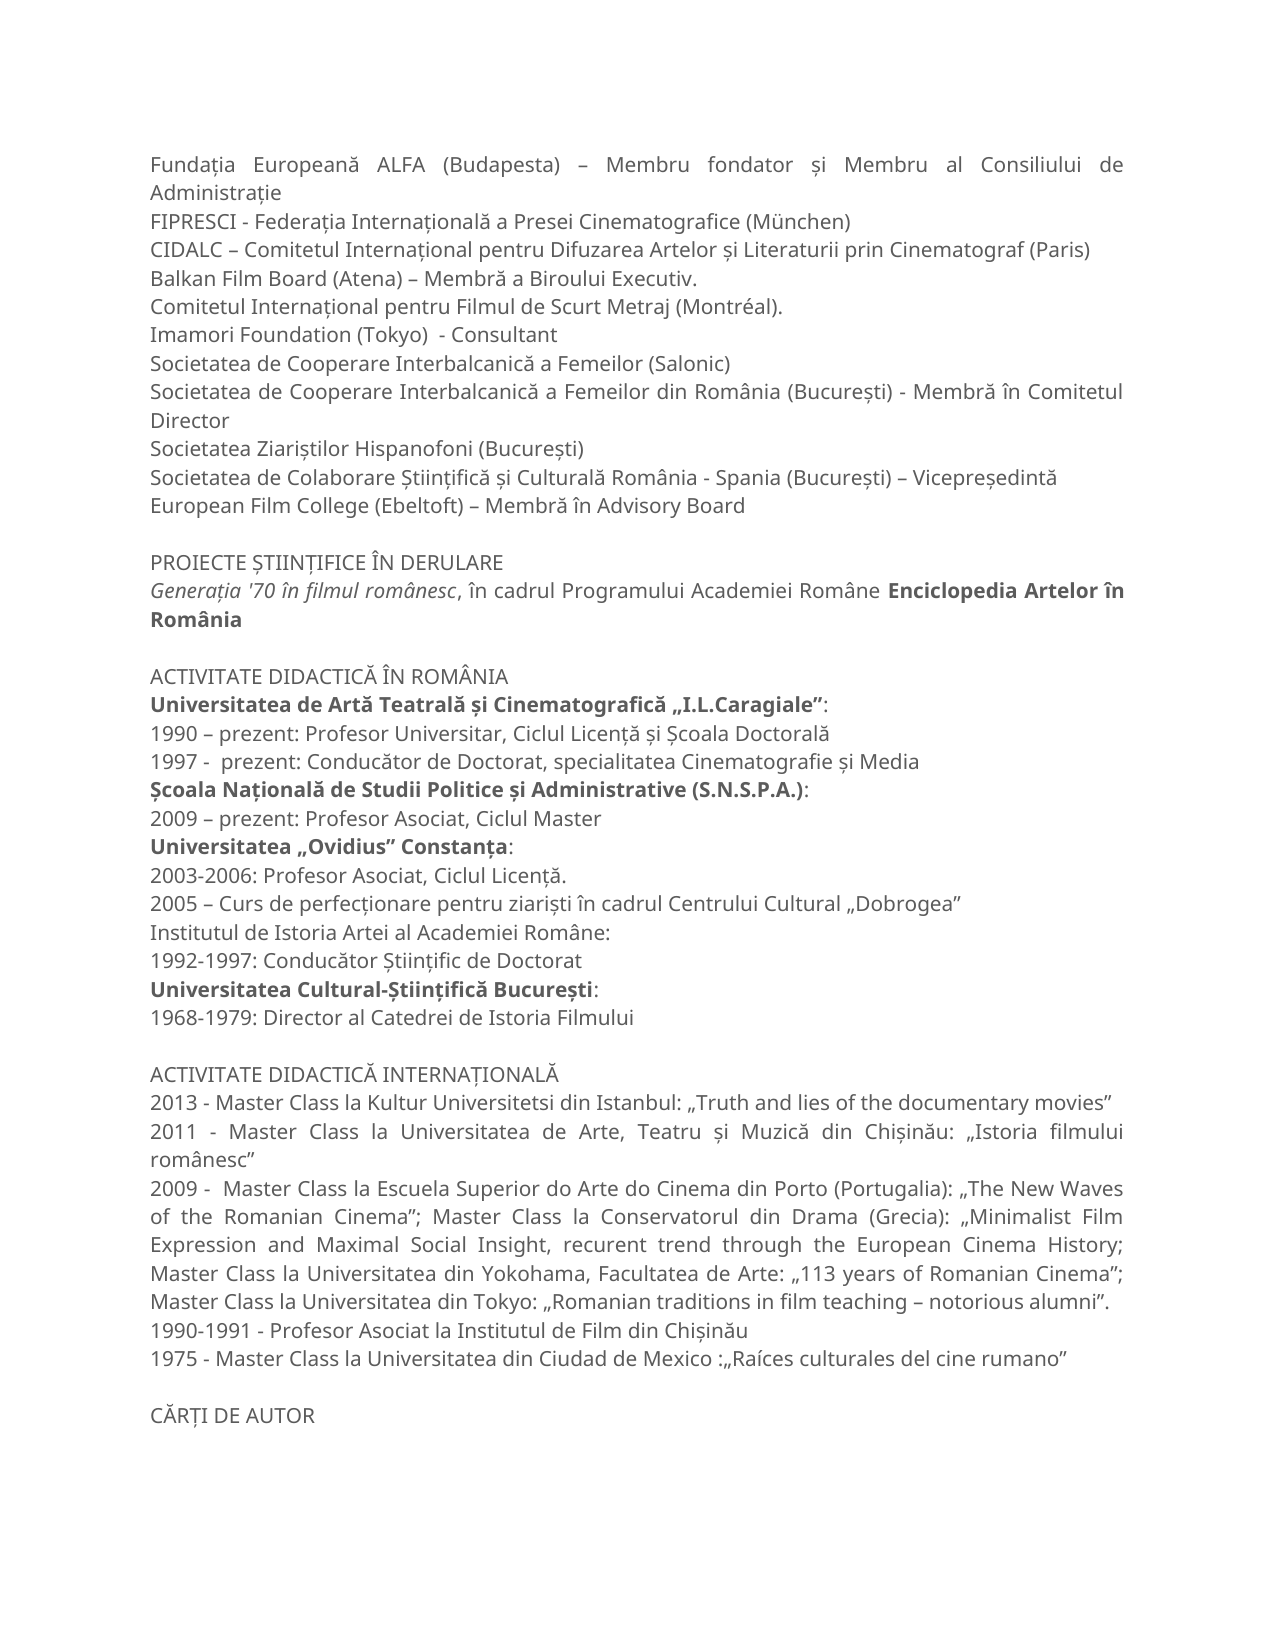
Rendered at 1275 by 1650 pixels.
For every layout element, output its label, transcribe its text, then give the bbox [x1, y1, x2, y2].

text European Film College (Ebeltoft) – Membră în Advisory Board [150, 491, 1125, 520]
text CĂRŢI DE AUTOR [150, 1401, 1125, 1430]
text 1997 - prezent: Conducător de Doctorat, specialitatea Cinematografie şi Media [150, 747, 1125, 776]
text 1975 - Master Class la Universitatea din Ciudad de Mexico :„Raíces culturales del cine rumano” [150, 1344, 1125, 1373]
text Imamori Foundation (Tokyo) - Consultant [150, 321, 1125, 349]
text FIPRESCI - Federaţia Internaţională a Presei Cinematografice (München) [150, 207, 1125, 235]
text 2013 - Master Class la Kultur Universitetsi din Istanbul: „Truth and lies of the documentary movies” [150, 1088, 1125, 1117]
text Generaţia '70 în filmul românesc, în cadrul Programului Academiei Române Enciclopedia Artelor în România [150, 577, 1125, 633]
text 1990-1991 - Profesor Asociat la Institutul de Film din Chişinău [150, 1316, 1125, 1344]
text 2005 – Curs de perfecţionare pentru ziarişti în cadrul Centrului Cultural „Dobrogea” [150, 889, 1125, 918]
text CIDALC – Comitetul Internaţional pentru Difuzarea Artelor şi Literaturii prin Cinematograf (Paris) [150, 235, 1125, 264]
text Societatea Ziariştilor Hispanofoni (Bucureşti) [150, 434, 1125, 463]
text Societatea de Cooperare Interbalcanică a Femeilor (Salonic) [150, 349, 1125, 377]
text 2009 – prezent: Profesor Asociat, Ciclul Master [150, 804, 1125, 832]
text 1992-1997: Conducător Ştiinţific de Doctorat [150, 946, 1125, 975]
text Universitatea de Artă Teatrală şi Cinematografică „I.L.Caragiale”: [150, 690, 1125, 719]
text Societatea de Colaborare Ştiinţifică şi Culturală România - Spania (Bucureşti) – Vicepreşedintă [150, 463, 1125, 491]
text 2011 - Master Class la Universitatea de Arte, Teatru şi Muzică din Chişinău: „Istoria filmului românesc” [150, 1117, 1125, 1174]
text Comitetul Internaţional pentru Filmul de Scurt Metraj (Montréal). [150, 292, 1125, 321]
text 1990 – prezent: Profesor Universitar, Ciclul Licenţă şi Şcoala Doctorală [150, 719, 1125, 747]
text 2009 - Master Class la Escuela Superior do Arte do Cinema din Porto (Portugalia): „The New Waves of the Romanian Cinema”; Master Class la Conservatorul din Drama (Grecia): „Minimalist Film Expression and Maximal Social Insight, recurent trend through the European Cinema History; Master Class la Universitatea din Yokohama, Facultatea de Arte: „113 years of Romanian Cinema”; Master Class la Universitatea din Tokyo: „Romanian traditions in film teaching – notorious alumni”. [150, 1174, 1125, 1316]
text 2003-2006: Profesor Asociat, Ciclul Licenţă. [150, 861, 1125, 889]
text PROIECTE ŞTIINŢIFICE ÎN DERULARE [150, 520, 1125, 577]
text ACTIVITATE DIDACTICĂ INTERNAŢIONALĂ [150, 1060, 1125, 1088]
text Universitatea „Ovidius” Constanţa: [150, 832, 1125, 861]
text Balkan Film Board (Atena) – Membră a Biroului Executiv. [150, 264, 1125, 292]
text ACTIVITATE DIDACTICĂ ÎN ROMÂNIA [150, 662, 1125, 690]
text Universitatea Cultural-Ştiinţifică Bucureşti: [150, 975, 1125, 1003]
text Societatea de Cooperare Interbalcanică a Femeilor din România (Bucureşti) - Membră în Comitetul Director [150, 377, 1125, 434]
text Şcoala Naţională de Studii Politice şi Administrative (S.N.S.P.A.): [150, 776, 1125, 804]
text Institutul de Istoria Artei al Academiei Române: [150, 918, 1125, 946]
text Fundaţia Europeană ALFA (Budapesta) – Membru fondator şi Membru al Consiliului de Administraţie [150, 150, 1125, 207]
text 1968-1979: Director al Catedrei de Istoria Filmului [150, 1003, 1125, 1032]
